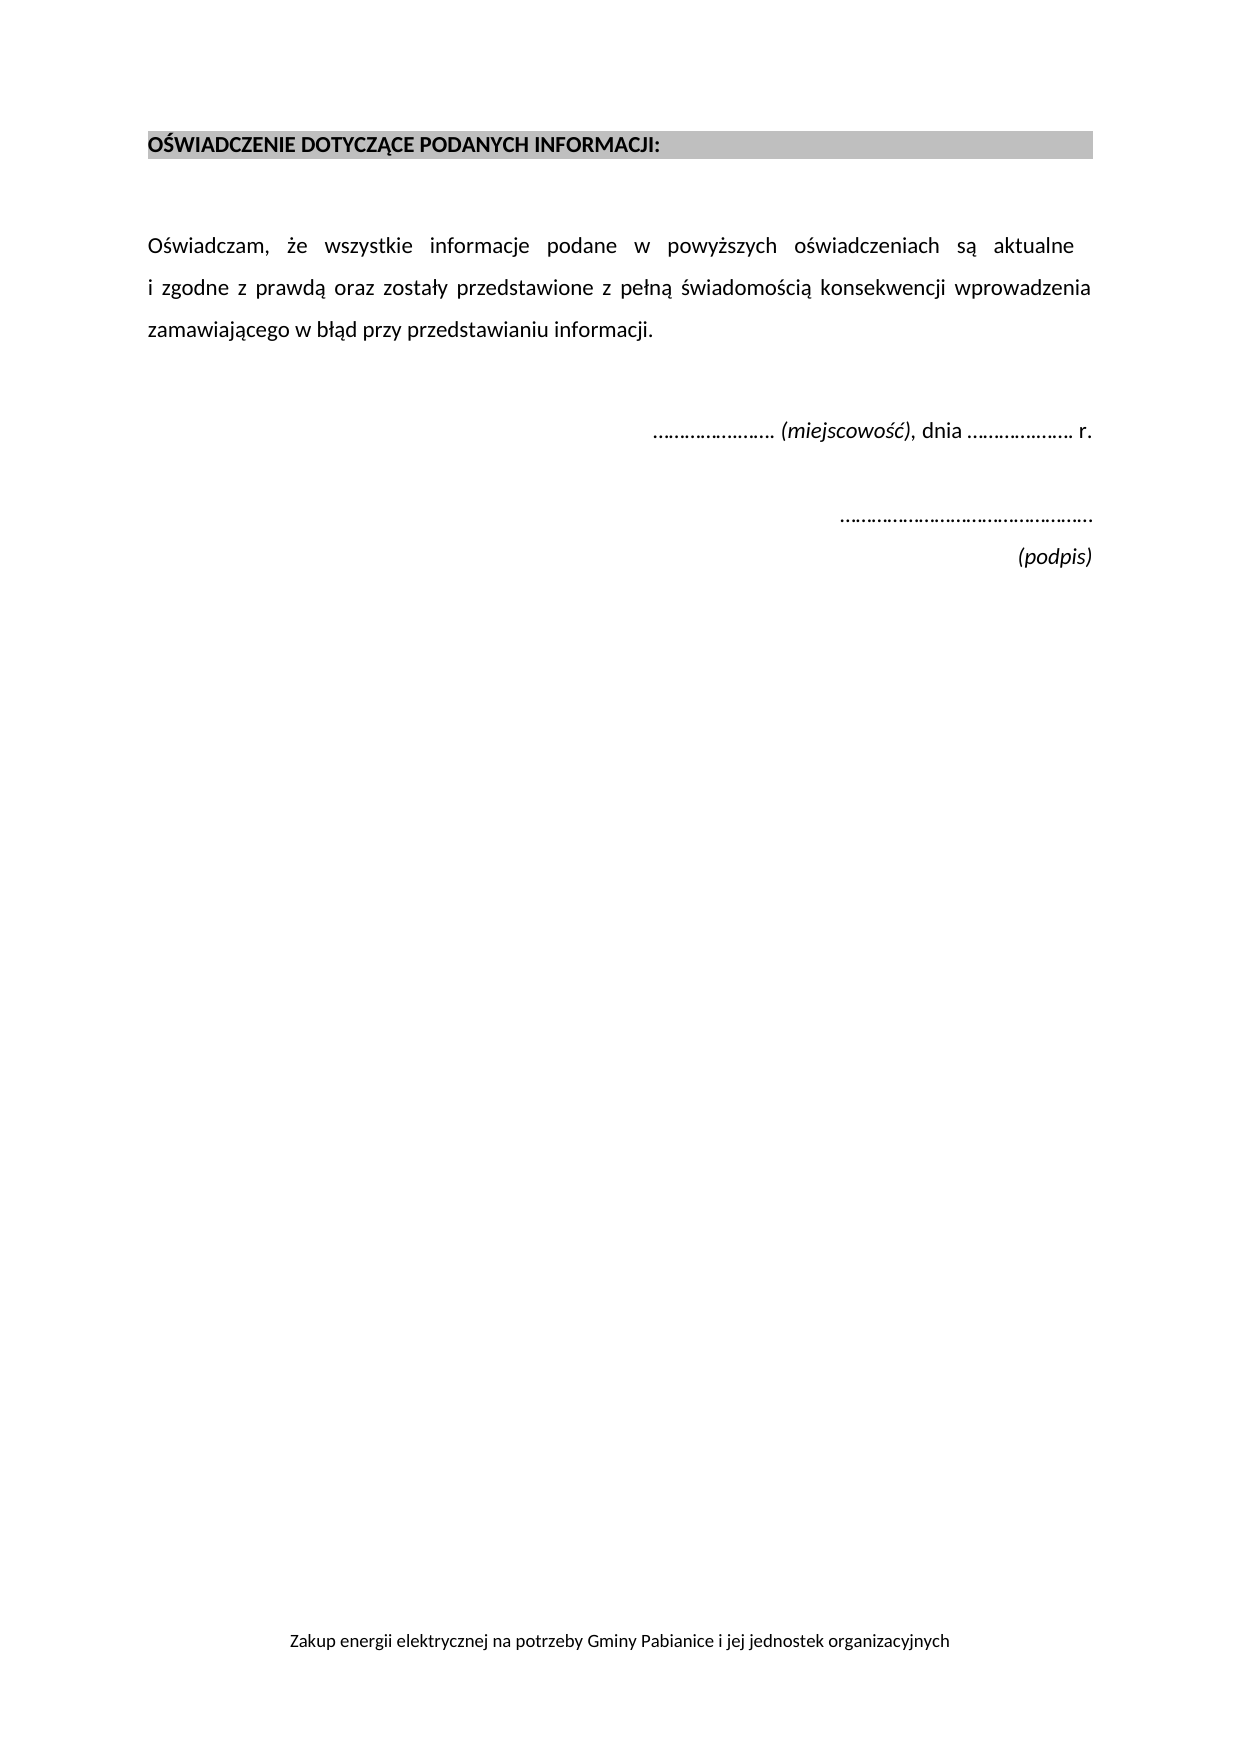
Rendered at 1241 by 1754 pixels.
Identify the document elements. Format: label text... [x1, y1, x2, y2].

text Oświadczam, że wszystkie informacje podane w powyższych oświadczeniach są aktualne i zgodne z prawdą oraz zostały przedstawione z pełną świadomością konsekwencji wprowadzenia zamawiającego w błąd przy przedstawianiu informacji. [148, 231, 1093, 343]
text ………………………………………… [148, 500, 1093, 528]
text OŚWIADCZENIE DOTYCZĄCE PODANYCH INFORMACJI: [148, 131, 1093, 159]
text (podpis) [738, 542, 1093, 570]
text …………….……. (miejscowość), dnia ………….……. r. [148, 416, 1093, 444]
